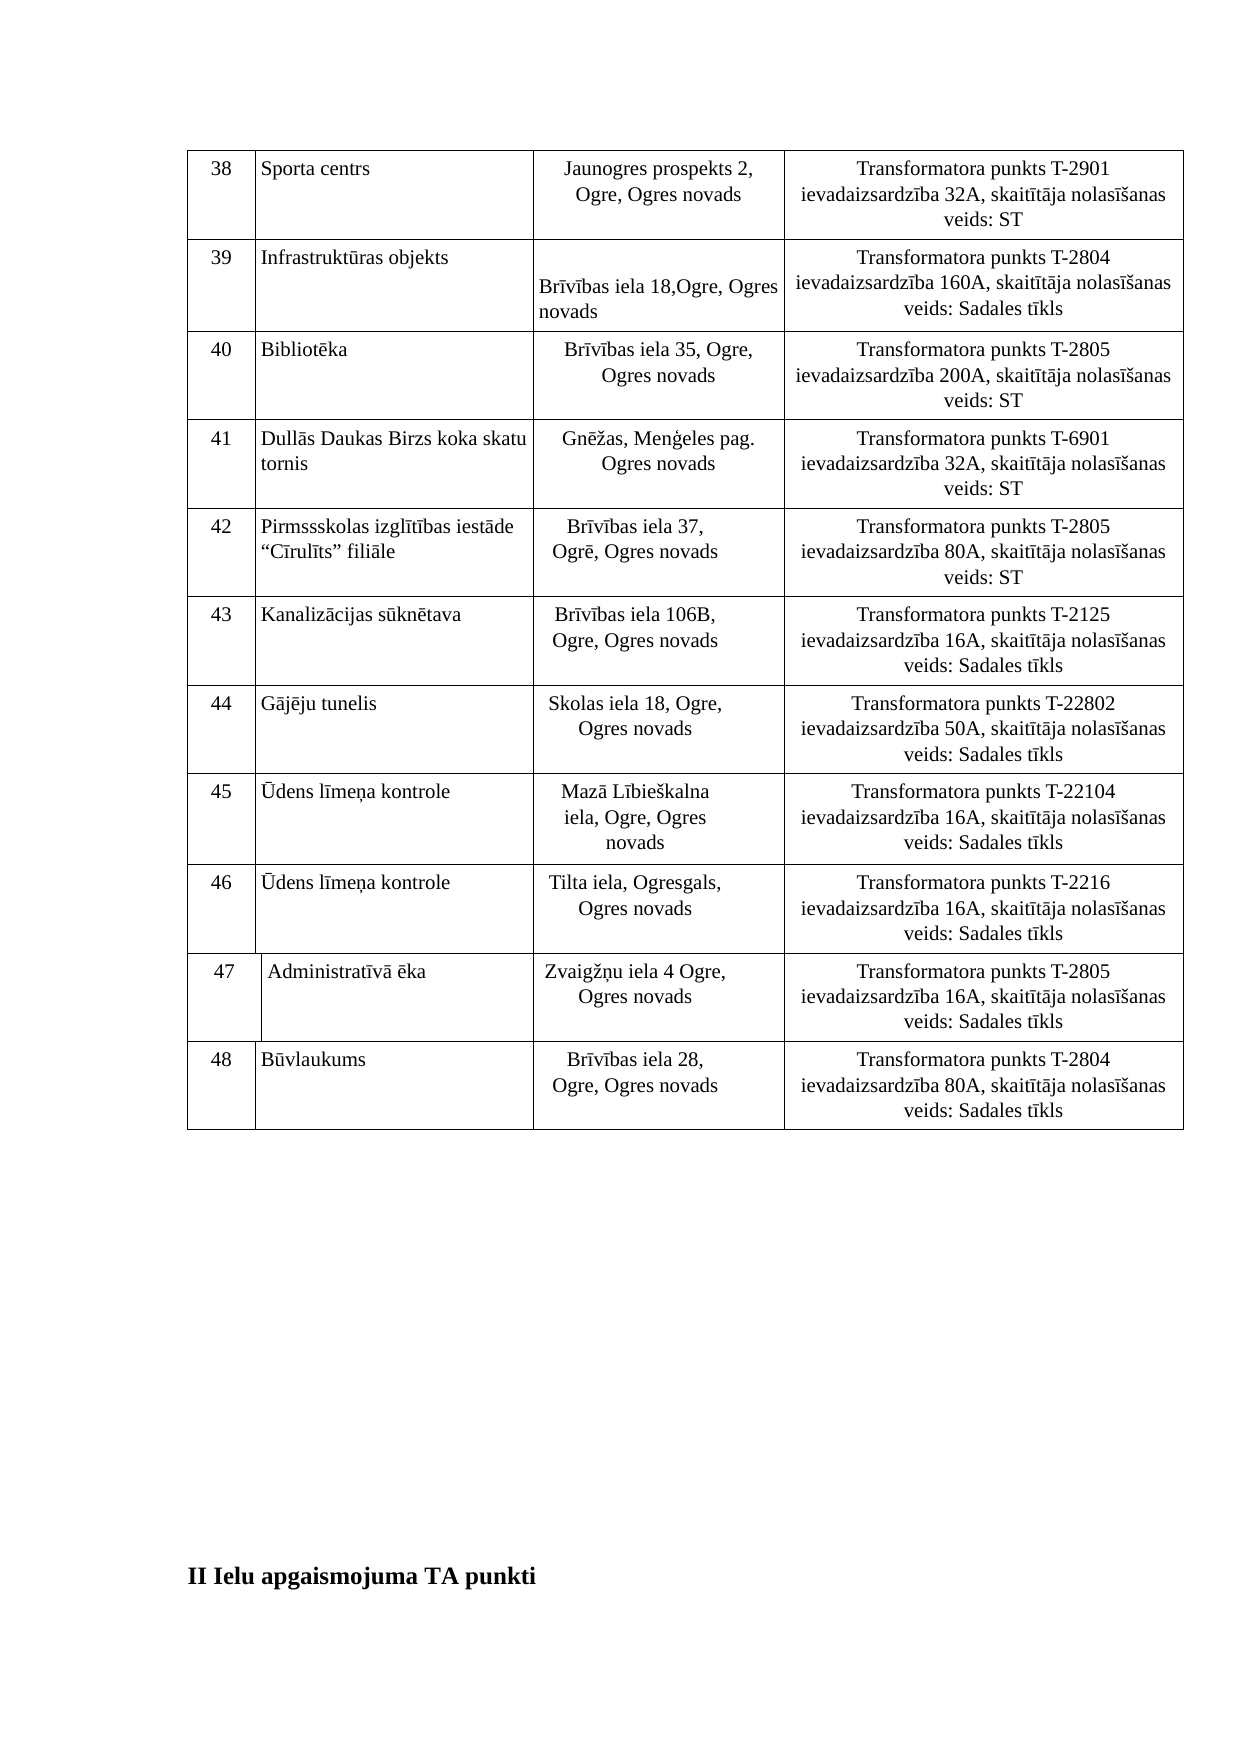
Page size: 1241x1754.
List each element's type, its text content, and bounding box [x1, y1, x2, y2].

table_cell Ūdens līmeņa kontrole [256, 865, 533, 952]
table_cell 43 [188, 597, 255, 684]
table_cell Transformatora punkts T-2805 ievadaizsardzība 200A, skaitītāja nolasīšanas veids: ST [785, 332, 1183, 419]
table_cell Brīvības iela 18,Ogre, Ogres novads [534, 240, 784, 331]
table_cell Transformatora punkts T-2805 ievadaizsardzība 16A, skaitītāja nolasīšanas veids: Sadales tīkls [785, 954, 1183, 1041]
table_cell Ūdens līmeņa kontrole [256, 774, 533, 864]
table_cell Mazā Lībieškalna iela, Ogre, Ogres novads [534, 774, 784, 864]
table_cell Brīvības iela 35, Ogre, Ogres novads [534, 332, 784, 419]
table_cell Transformatora punkts T-2804 ievadaizsardzība 80A, skaitītāja nolasīšanas veids: Sadales tīkls [785, 1042, 1183, 1129]
table_cell 39 [188, 240, 255, 331]
table_cell Gnēžas, Menģeles pag. Ogres novads [534, 420, 784, 508]
table_cell Gājēju tunelis [256, 686, 533, 773]
table_cell Brīvības iela 106B, Ogre, Ogres novads [534, 597, 784, 684]
table_cell 44 [188, 686, 255, 773]
table_cell 38 [188, 151, 255, 238]
table_cell Jaunogres prospekts 2, Ogre, Ogres novads [534, 151, 784, 238]
table_cell Transformatora punkts T-22104 ievadaizsardzība 16A, skaitītāja nolasīšanas veids: Sadales tīkls [785, 774, 1183, 864]
table_cell 48 [188, 1042, 255, 1129]
table_cell Infrastruktūras objekts [256, 240, 533, 331]
table_cell Pirmssskolas izglītības iestāde “Cīrulīts” filiāle [256, 509, 533, 596]
table_cell Brīvības iela 28, Ogre, Ogres novads [534, 1042, 784, 1129]
table_cell 41 [188, 420, 255, 508]
table_cell Transformatora punkts T-2125 ievadaizsardzība 16A, skaitītāja nolasīšanas veids: Sadales tīkls [785, 597, 1183, 684]
table_cell 40 [188, 332, 255, 419]
table_cell 46 [188, 865, 255, 952]
table_cell Transformatora punkts T-2216 ievadaizsardzība 16A, skaitītāja nolasīšanas veids: Sadales tīkls [785, 865, 1183, 952]
table_cell Transformatora punkts T-2804 ievadaizsardzība 160A, skaitītāja nolasīšanas veids: Sadales tīkls [785, 240, 1183, 331]
table_cell Bibliotēka [256, 332, 533, 419]
text II Ielu apgaismojuma TA punkti [187, 1561, 1152, 1590]
table_cell Būvlaukums [256, 1042, 533, 1129]
table_cell Administratīvā ēka [262, 954, 533, 1041]
table_cell 42 [188, 509, 255, 596]
table_cell Tilta iela, Ogresgals, Ogres novads [534, 865, 784, 952]
table_cell Zvaigžņu iela 4 Ogre, Ogres novads [534, 954, 784, 1041]
table_cell Transformatora punkts T-2901 ievadaizsardzība 32A, skaitītāja nolasīšanas veids: ST [785, 151, 1183, 238]
table_cell Skolas iela 18, Ogre, Ogres novads [534, 686, 784, 773]
table_cell Brīvības iela 37, Ogrē, Ogres novads [534, 509, 784, 596]
table_cell Transformatora punkts T-22802 ievadaizsardzība 50A, skaitītāja nolasīšanas veids: Sadales tīkls [785, 686, 1183, 773]
table_cell Transformatora punkts T-6901 ievadaizsardzība 32A, skaitītāja nolasīšanas veids: ST [785, 420, 1183, 508]
table_cell 47 [188, 954, 261, 1041]
table_cell 45 [188, 774, 255, 864]
table_cell Sporta centrs [256, 151, 533, 238]
table_cell Kanalizācijas sūknētava [256, 597, 533, 684]
table_cell Dullās Daukas Birzs koka skatu tornis [256, 420, 533, 508]
table_cell Transformatora punkts T-2805 ievadaizsardzība 80A, skaitītāja nolasīšanas veids: ST [785, 509, 1183, 596]
